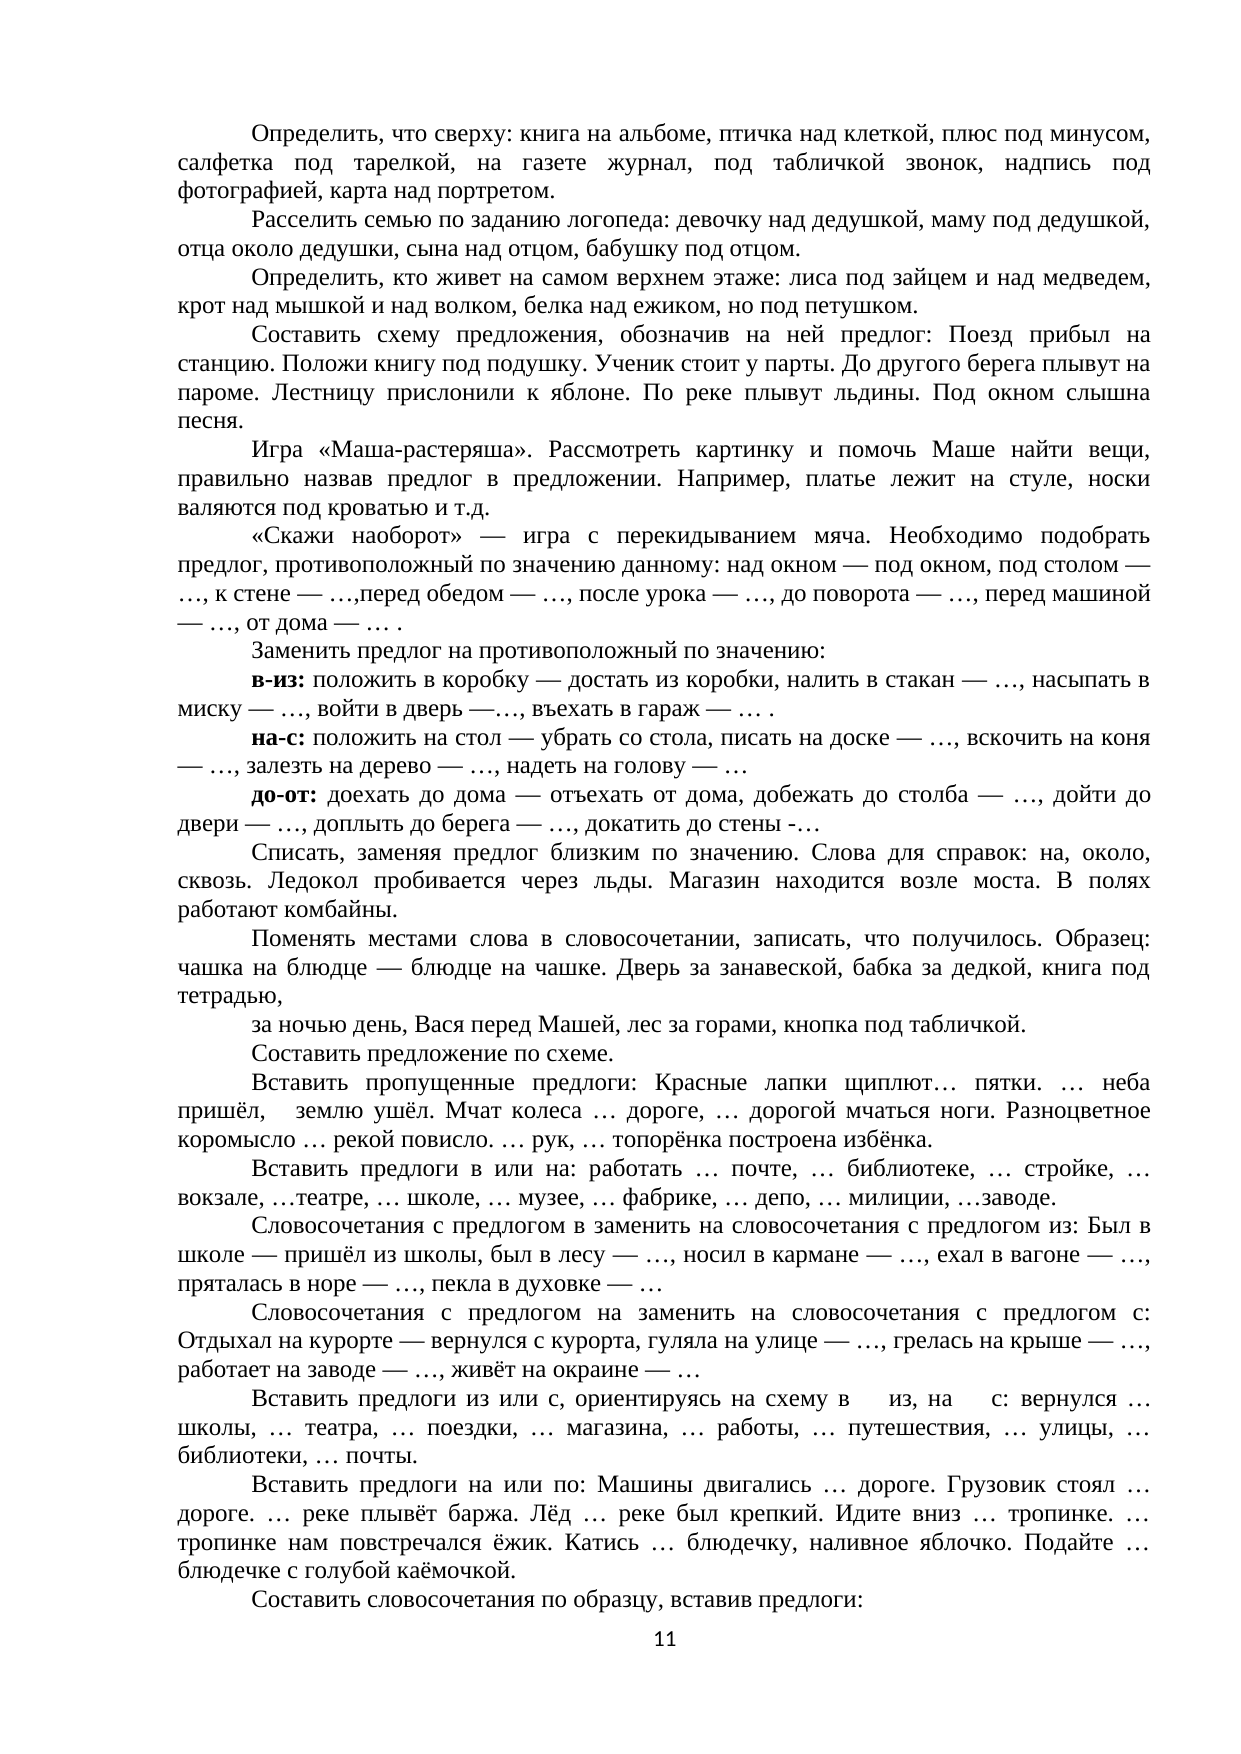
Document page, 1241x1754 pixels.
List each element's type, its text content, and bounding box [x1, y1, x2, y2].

text в-из: положить в коробку — достать из коробки, налить в стакан — …, насыпать в миску — …, войти в дверь —…, въехать в гараж — … . [177, 664, 1152, 722]
text Вставить предлоги из или с, ориентируясь на схему в  из, на  с: вернулся … школы, … театра, … поездки, … магазина, … работы, … путешествия, … улицы, … библиотеки, … почты. [177, 1383, 1152, 1469]
text Вставить предлоги на или по: Машины двигались … дороге. Грузовик стоял … дороге. … реке плывёт баржа. Лёд … реке был крепкий. Идите вниз … тропинке. … тропинке нам повстречался ёжик. Катись … блюдечку, наливное яблочко. Подайте …блюдечке с голубой каёмочкой. [177, 1469, 1152, 1584]
text до-от: доехать до дома — отъехать от дома, добежать до столба — …, дойти до двери — …, доплыть до берега — …, докатить до стены -… [177, 779, 1152, 837]
text Составить словосочетания по образцу, вставив предлоги: [177, 1584, 1152, 1613]
text Определить, что сверху: книга на альбоме, птичка над клеткой, плюс под минусом, салфетка под тарелкой, на газете журнал, под табличкой звонок, надпись под фотографией, карта над портретом. [177, 118, 1152, 204]
text Определить, кто живет на самом верхнем этаже: лиса под зайцем и над медведем, крот над мышкой и над волком, белка над ежиком, но под петушком. [177, 262, 1152, 319]
text «Скажи наоборот» — игра с перекидыванием мяча. Необходимо подобрать предлог, противоположный по значению данному: над окном — под окном, под столом — …, к стене — …,перед обедом — …, после урока — …, до поворота — …, перед машиной — …, от дома — … . [177, 521, 1152, 636]
text Расселить семью по заданию логопеда: девочку над дедушкой, маму под дедушкой, отца около дедушки, сына над отцом, бабушку под отцом. [177, 204, 1152, 262]
text Вставить предлоги в или на: работать … почте, … библиотеке, … стройке, … вокзале, …театре, … школе, … музее, … фабрике, … депо, … милиции, …заводе. [177, 1153, 1152, 1211]
text Поменять местами слова в словосочетании, записать, что получилось. Образец: чашка на блюдце — блюдце на чашке. Дверь за занавеской, бабка за дедкой, книга под тетрадью, [177, 923, 1152, 1009]
text Составить схему предложения, обозначив на ней предлог: Поезд прибыл на станцию. Положи книгу под подушку. Ученик стоит у парты. До другого берега плывут на пароме. Лестницу прислонили к яблоне. По реке плывут льдины. Под окном слышна песня. [177, 319, 1152, 434]
text Словосочетания с предлогом на заменить на словосочетания с предлогом с: Отдыхал на курорте — вернулся с курорта, гуляла на улице — …, грелась на крыше — …, работает на заводе — …, живёт на окраине — … [177, 1297, 1152, 1383]
text Вставить пропущенные предлоги: Красные лапки щиплют… пятки. … неба пришёл, землю ушёл. Мчат колеса … дороге, … дорогой мчаться ноги. Разноцветное коромысло … рекой повисло. … рук, … топорёнка построена избёнка. [177, 1067, 1152, 1153]
text на-с: положить на стол — убрать со стола, писать на доске — …, вскочить на коня — …, залезть на дерево — …, надеть на голову — … [177, 722, 1152, 779]
text Составить предложение по схеме. [177, 1038, 1152, 1067]
text Заменить предлог на противоположный по значению: [177, 636, 1152, 664]
text Игра «Маша-растеряша». Рассмотреть картинку и помочь Маше найти вещи, правильно назвав предлог в предложении. Например, платье лежит на стуле, носки валяются под кроватью и т.д. [177, 434, 1152, 521]
text за ночью день, Вася перед Машей, лес за горами, кнопка под табличкой. [177, 1009, 1152, 1038]
text Списать, заменяя предлог близким по значению. Слова для справок: на, около, сквозь. Ледокол пробивается через льды. Магазин находится возле моста. В полях работают комбайны. [177, 837, 1152, 923]
text Словосочетания с предлогом в заменить на словосочетания с предлогом из: Был в школе — пришёл из школы, был в лесу — …, носил в кармане — …, ехал в вагоне — …, пряталась в норе — …, пекла в духовке — … [177, 1211, 1152, 1297]
